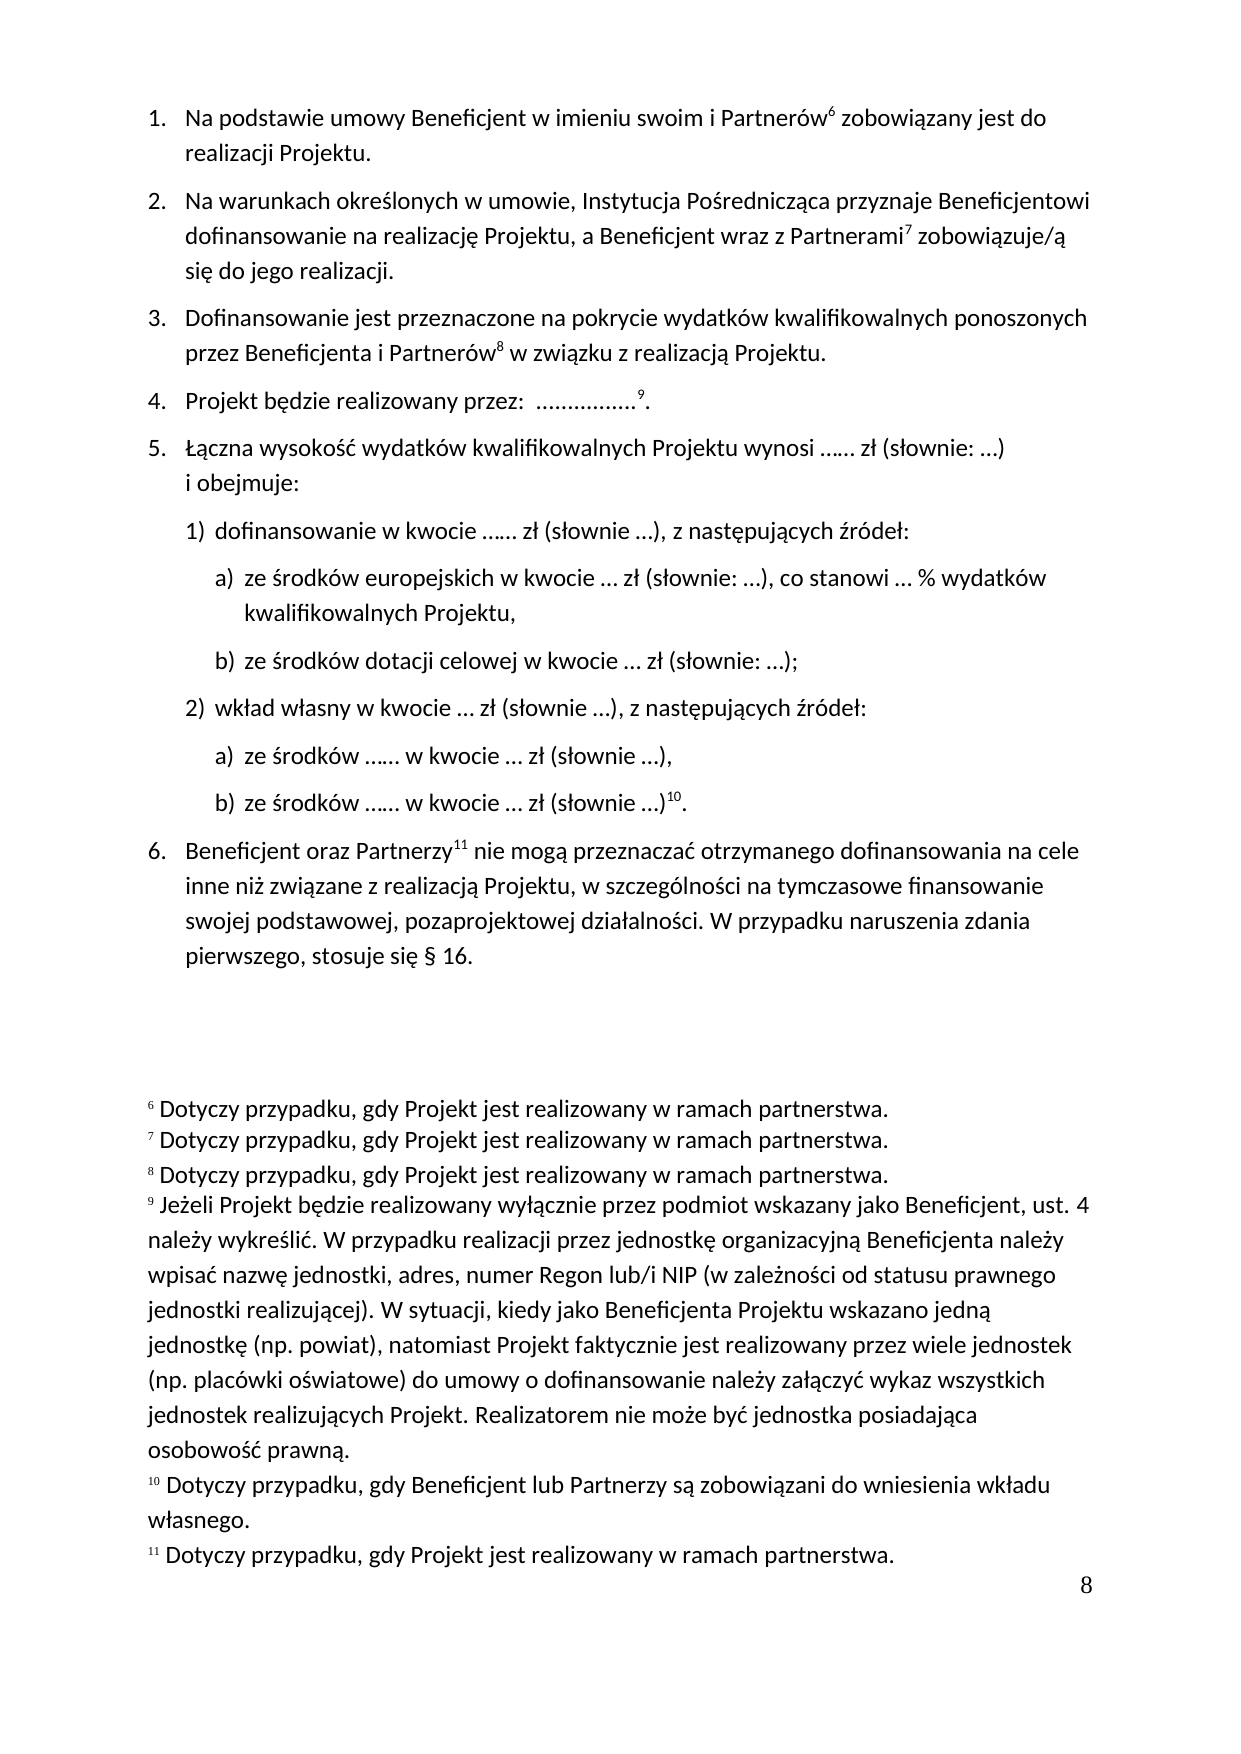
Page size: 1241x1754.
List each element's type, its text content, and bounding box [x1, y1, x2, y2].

list ze środków …… w kwocie … zł (słownie …). [214, 788, 1092, 818]
list ze środków …… w kwocie … zł (słownie …), [214, 740, 1092, 771]
list Na podstawie umowy Beneficjent w imieniu swoim i Partnerów zobowiązany jest do realizacji Projektu. [148, 103, 1092, 168]
list Łączna wysokość wydatków kwalifikowalnych Projektu wynosi …… zł (słownie: …) i obejmuje: [148, 433, 1092, 498]
list Beneficjent oraz Partnerzy nie mogą przeznaczać otrzymanego dofinansowania na cele inne niż związane z realizacją Projektu, w szczególności na tymczasowe finansowanie swojej podstawowej, pozaprojektowej działalności. W przypadku naruszenia zdania pierwszego, stosuje się § 16. [148, 835, 1092, 971]
list dofinansowanie w kwocie …… zł (słownie …), z następujących źródeł: [185, 515, 1092, 546]
list ze środków dotacji celowej w kwocie … zł (słownie: …); [214, 645, 1092, 676]
list wkład własny w kwocie … zł (słownie …), z następujących źródeł: [185, 693, 1092, 723]
list ze środków europejskich w kwocie … zł (słownie: …), co stanowi … % wydatków kwalifikowalnych Projektu, [214, 563, 1092, 628]
list Na warunkach określonych w umowie, Instytucja Pośrednicząca przyznaje Beneficjentowi dofinansowanie na realizację Projektu, a Beneficjent wraz z Partnerami zobowiązuje/ą się do jego realizacji. [148, 185, 1092, 286]
list Projekt będzie realizowany przez: ................. [148, 385, 1092, 416]
list Dofinansowanie jest przeznaczone na pokrycie wydatków kwalifikowalnych ponoszonych przez Beneficjenta i Partnerów w związku z realizacją Projektu. [148, 303, 1092, 368]
